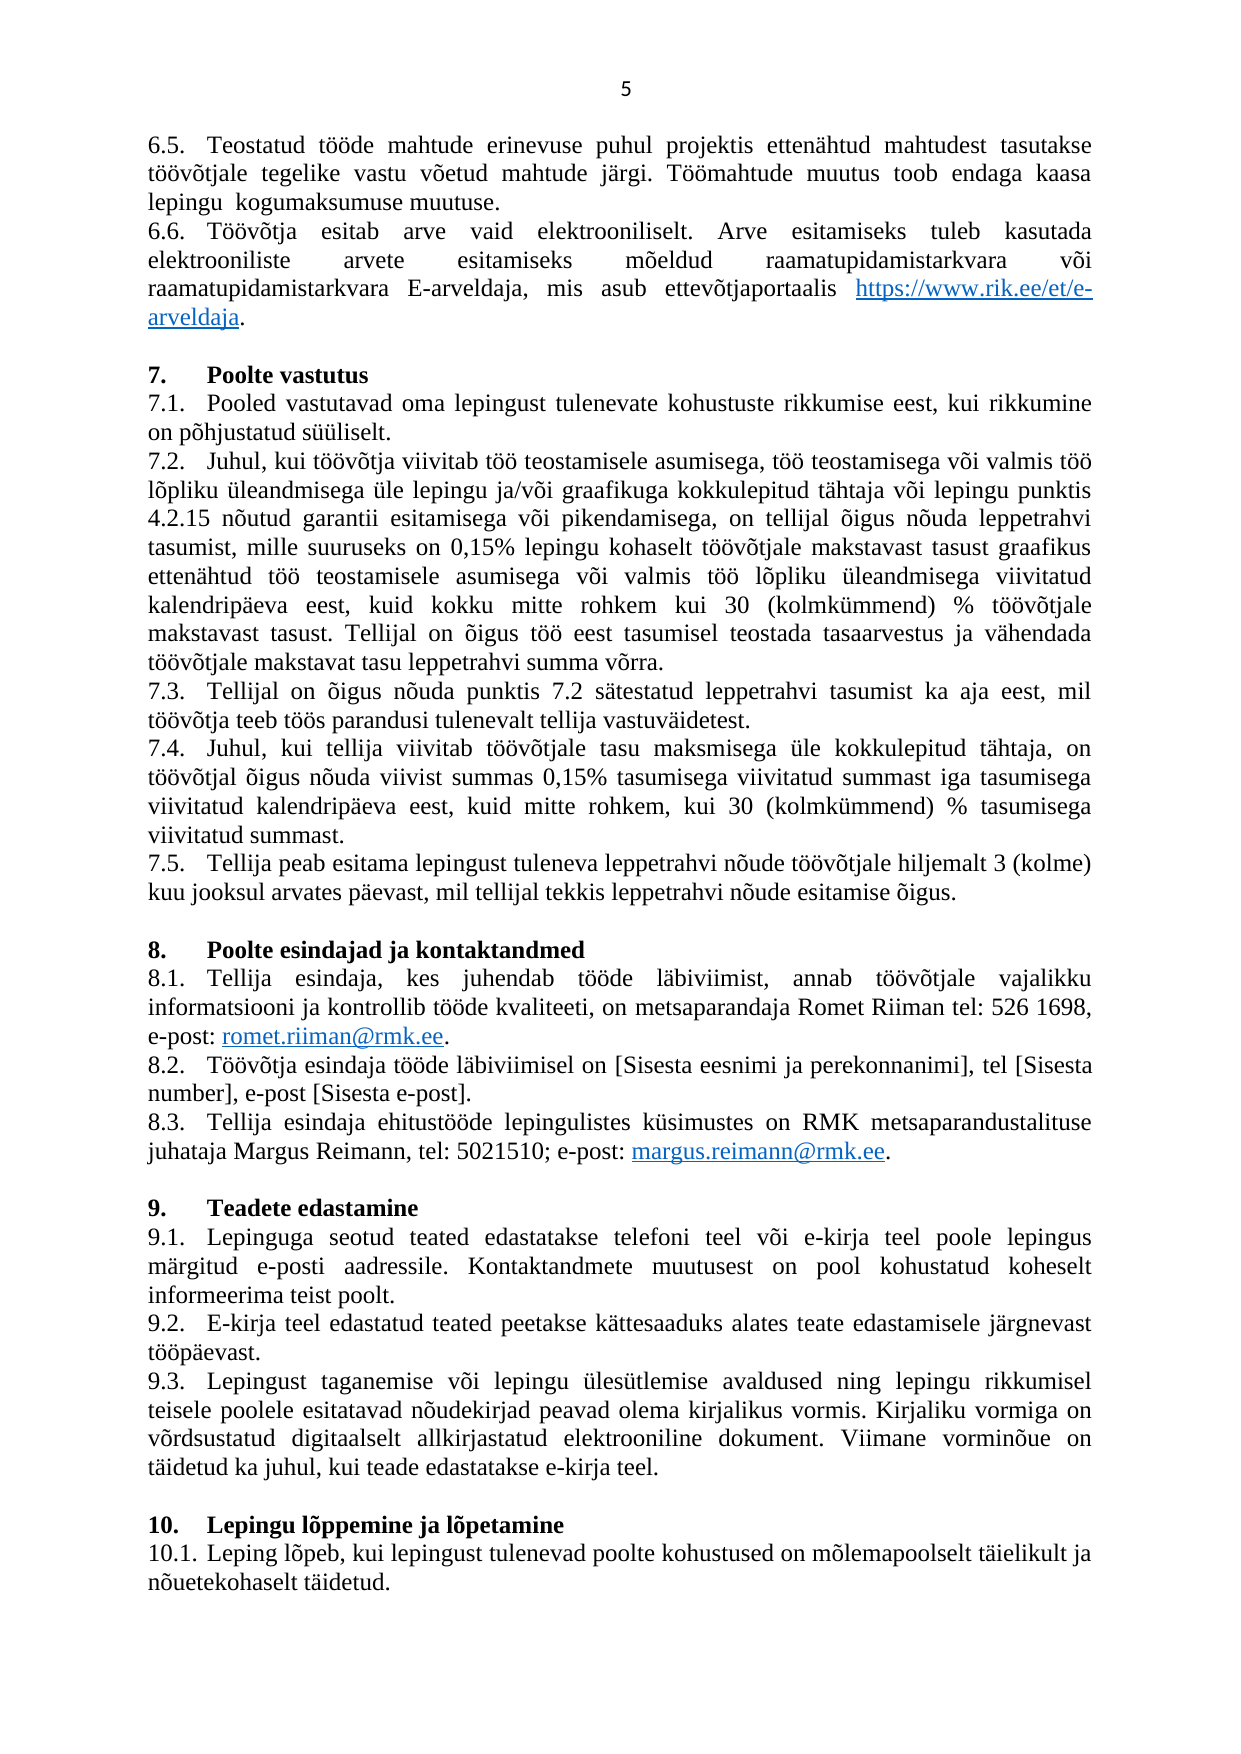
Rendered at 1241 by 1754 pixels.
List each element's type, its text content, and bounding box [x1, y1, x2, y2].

text Töövõtja esindaja tööde läbiviimisel on tel , e-post [148, 1050, 1093, 1107]
text Tellija peab esitama lepingust tuleneva leppetrahvi nõude töövõtjale hiljemalt 3 (kolme) kuu jooksul arvates päevast, mil tellijal tekkis leppetrahvi nõude esitamise õigus. [148, 848, 1093, 906]
text Juhul, kui töövõtja viivitab töö teostamisele asumisega, töö teostamisega või valmis töö lõpliku üleandmisega üle lepingu ja/või graafikuga kokkulepitud tähtaja või lepingu punktis 4.2.15 nõutud garantii esitamisega või pikendamisega, on tellijal õigus nõuda leppetrahvi tasumist, mille suuruseks on 0,15% lepingu kohaselt töövõtjale makstavast tasust graafikus ettenähtud töö teostamisele asumisega või valmis töö lõpliku üleandmisega viivitatud kalendripäeva eest, kuid kokku mitte rohkem kui 30 (kolmkümmend) % töövõtjale makstavast tasust. Tellijal on õigus töö eest tasumisel teostada tasaarvestus ja vähendada töövõtjale makstavat tasu leppetrahvi summa võrra. [148, 446, 1093, 676]
text Leping lõpeb, kui lepingust tulenevad poolte kohustused on mõlemapoolselt täielikult ja nõuetekohaselt täidetud. [148, 1538, 1093, 1596]
text Pooled vastutavad oma lepingust tulenevate kohustuste rikkumise eest, kui rikkumine on põhjustatud süüliselt. [148, 388, 1093, 446]
text Lepingu lõppemine ja lõpetamine [148, 1510, 1093, 1538]
text Poolte esindajad ja kontaktandmed [148, 935, 1093, 963]
text E-kirja teel edastatud teated peetakse kättesaaduks alates teate edastamisele järgnevast tööpäevast. [148, 1308, 1093, 1366]
text Lepinguga seotud teated edastatakse telefoni teel või e-kirja teel poole lepingus märgitud e-posti aadressile. Kontaktandmete muutusest on pool kohustatud koheselt informeerima teist poolt. [148, 1222, 1093, 1308]
text Lepingust taganemise või lepingu ülesütlemise avaldused ning lepingu rikkumisel teisele poolele esitatavad nõudekirjad peavad olema kirjalikus vormis. Kirjaliku vormiga on võrdsustatud digitaalselt allkirjastatud elektrooniline dokument. Viimane vorminõue on täidetud ka juhul, kui teade edastatakse e-kirja teel. [148, 1366, 1093, 1481]
text Tellija esindaja, kes juhendab tööde läbiviimist, annab töövõtjale vajalikku informatsiooni ja kontrollib tööde kvaliteeti, on metsaparandaja Romet Riiman tel: 526 1698, e-post: romet.riiman@rmk.ee. [148, 963, 1093, 1050]
text Tellija esindaja ehitustööde lepingulistes küsimustes on RMK metsaparandustalituse juhataja Margus Reimann, tel: 5021510; e-post: margus.reimann@rmk.ee. [148, 1107, 1093, 1165]
text Töövõtja esitab arve vaid elektrooniliselt. Arve esitamiseks tuleb kasutada elektrooniliste arvete esitamiseks mõeldud raamatupidamistarkvara või raamatupidamistarkvara E-arveldaja, mis asub ettevõtjaportaalis https://www.rik.ee/et/e-arveldaja. [148, 216, 1093, 331]
text Teadete edastamine [148, 1193, 1093, 1222]
text Poolte vastutus [148, 360, 1093, 388]
text Tellijal on õigus nõuda punktis 7.2 sätestatud leppetrahvi tasumist ka aja eest, mil töövõtja teeb töös parandusi tulenevalt tellija vastuväidetest. [148, 676, 1093, 733]
text Teostatud tööde mahtude erinevuse puhul projektis ettenähtud mahtudest tasutakse töövõtjale tegelike vastu võetud mahtude järgi. Töömahtude muutus toob endaga kaasa lepingu kogumaksumuse muutuse. [148, 130, 1093, 216]
text Juhul, kui tellija viivitab töövõtjale tasu maksmisega üle kokkulepitud tähtaja, on töövõtjal õigus nõuda viivist summas 0,15% tasumisega viivitatud summast iga tasumisega viivitatud kalendripäeva eest, kuid mitte rohkem, kui 30 (kolmkümmend) % tasumisega viivitatud summast. [148, 733, 1093, 848]
